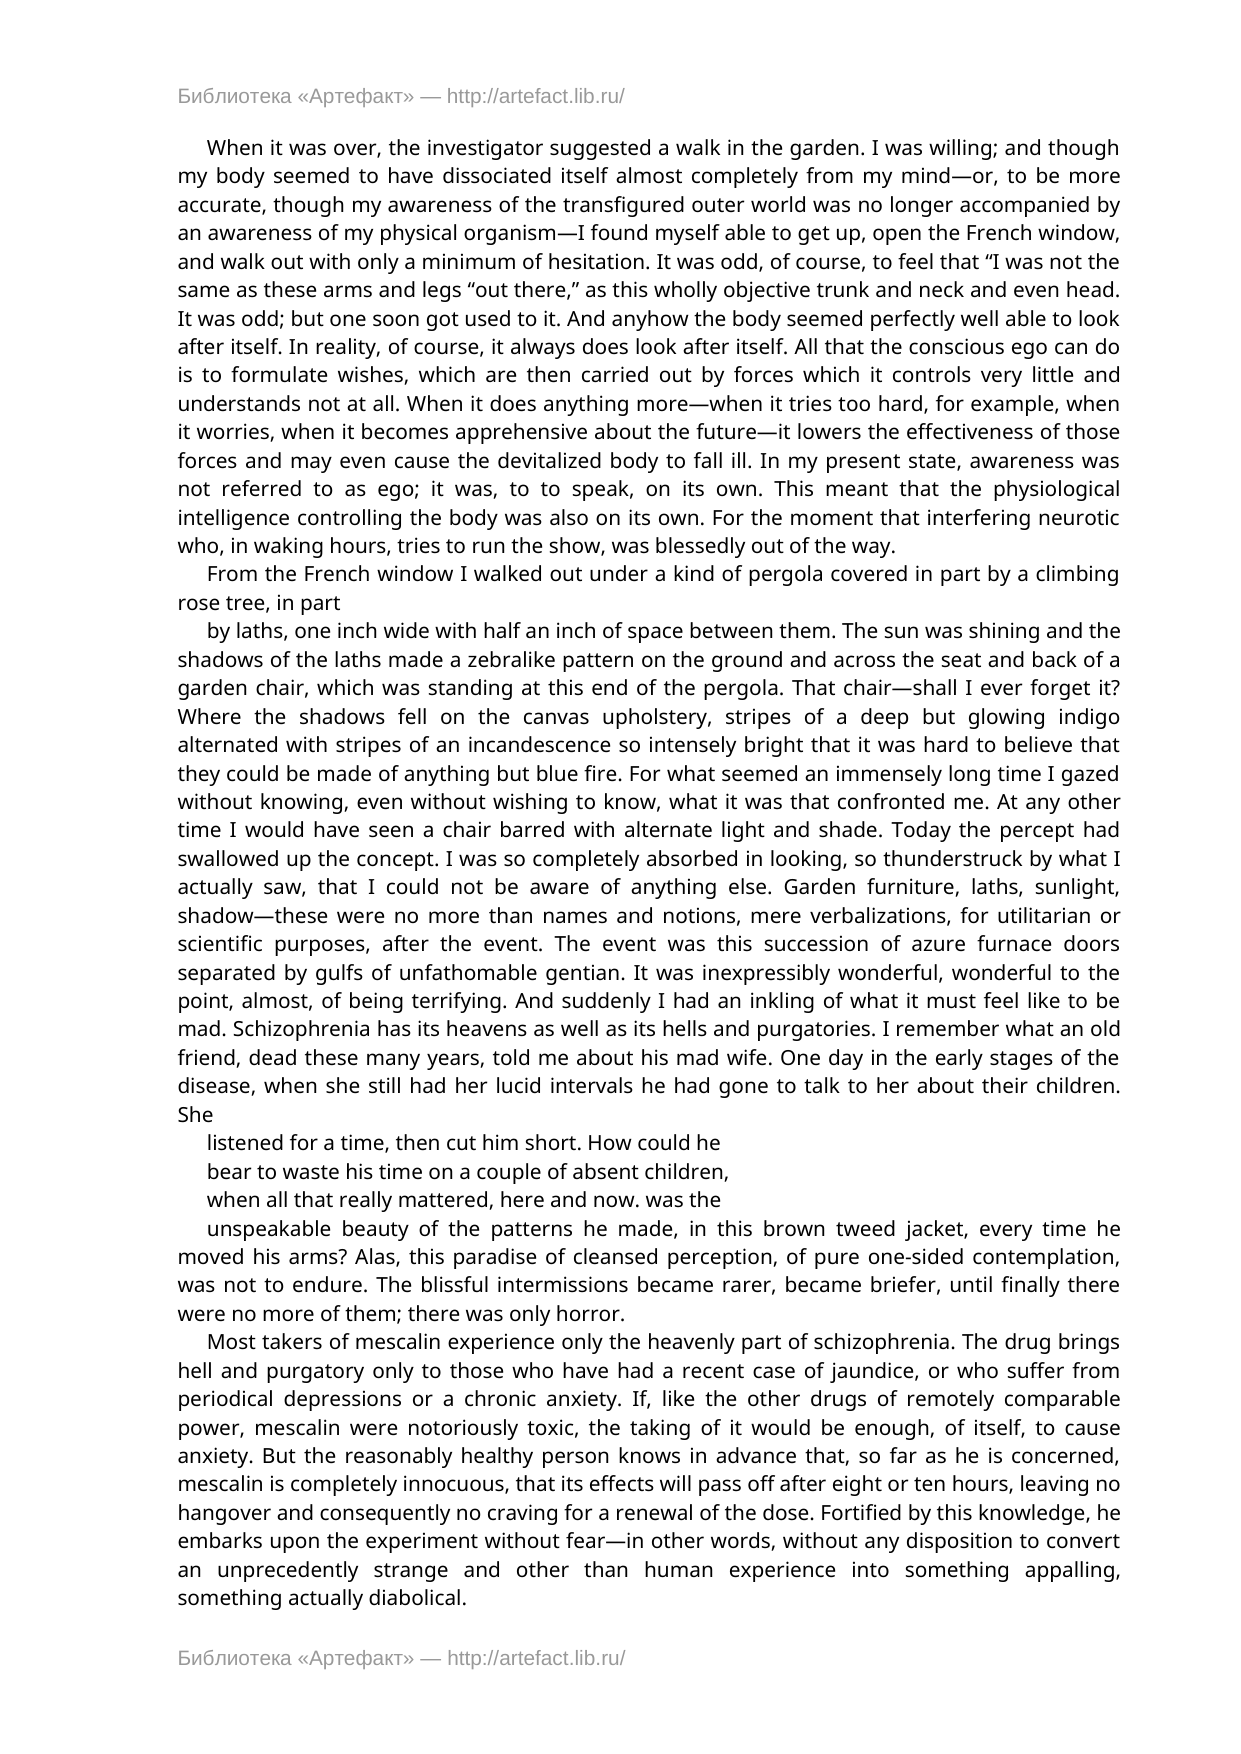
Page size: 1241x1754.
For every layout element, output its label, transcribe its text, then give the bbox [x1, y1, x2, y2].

text bear to waste his time on a couple of absent children, [177, 1157, 1122, 1185]
text when all that really mattered, here and now. was the [177, 1185, 1122, 1214]
text listened for a time, then cut him short. How could he [177, 1128, 1122, 1157]
text When it was over, the investigator suggested a walk in the garden. I was willing; and though my body seemed to have dissociated itself almost completely from my mind—or, to be more accurate, though my awareness of the transfigured outer world was no longer accompanied by an awareness of my physical organism—I found myself able to get up, open the French window, and walk out with only a minimum of hesitation. It was odd, of course, to feel that “I was not the same as these arms and legs “out there,” as this wholly objective trunk and neck and even head. It was odd; but one soon got used to it. And anyhow the body seemed perfectly well able to look after itself. In reality, of course, it always does look after itself. All that the conscious ego can do is to formulate wishes, which are then carried out by forces which it controls very little and understands not at all. When it does anything more—when it tries too hard, for example, when it worries, when it becomes apprehensive about the future—it lowers the effectiveness of those forces and may even cause the devitalized body to fall ill. In my present state, awareness was not referred to as ego; it was, to to speak, on its own. This meant that the physiological intelligence controlling the body was also on its own. For the moment that interfering neurotic who, in waking hours, tries to run the show, was blessedly out of the way. [177, 133, 1122, 559]
text by laths, one inch wide with half an inch of space between them. The sun was shining and the shadows of the laths made a zebralike pattern on the ground and across the seat and back of a garden chair, which was standing at this end of the pergola. That chair—shall I ever forget it? Where the shadows fell on the canvas upholstery, stripes of a deep but glowing indigo alternated with stripes of an incandescence so intensely bright that it was hard to believe that they could be made of anything but blue fire. For what seemed an immensely long time I gazed without knowing, even without wishing to know, what it was that confronted me. At any other time I would have seen a chair barred with alternate light and shade. Today the percept had swallowed up the concept. I was so completely absorbed in looking, so thunderstruck by what I actually saw, that I could not be aware of anything else. Garden furniture, laths, sunlight, shadow—these were no more than names and notions, mere verbalizations, for utilitarian or scientific purposes, after the event. The event was this succession of azure furnace doors separated by gulfs of unfathomable gentian. It was inexpressibly wonderful, wonderful to the point, almost, of being terrifying. And suddenly I had an inkling of what it must feel like to be mad. Schizophrenia has its heavens as well as its hells and purgatories. I remember what an old friend, dead these many years, told me about his mad wife. One day in the early stages of the disease, when she still had her lucid intervals he had gone to talk to her about their children. She [177, 616, 1122, 1128]
text unspeakable beauty of the patterns he made, in this brown tweed jacket, every time he moved his arms? Alas, this paradise of cleansed perception, of pure one-sided contemplation, was not to endure. The blissful intermissions became rarer, became briefer, until finally there were no more of them; there was only horror. [177, 1214, 1122, 1327]
text Most takers of mescalin experience only the heavenly part of schizophrenia. The drug brings hell and purgatory only to those who have had a recent case of jaundice, or who suffer from periodical depressions or a chronic anxiety. If, like the other drugs of remotely comparable power, mescalin were notoriously toxic, the taking of it would be enough, of itself, to cause anxiety. But the reasonably healthy person knows in advance that, so far as he is concerned, mescalin is completely innocuous, that its effects will pass off after eight or ten hours, leaving no hangover and consequently no craving for a renewal of the dose. Fortified by this knowledge, he embarks upon the experiment without fear—in other words, without any disposition to convert an unprecedently strange and other than human experience into something appalling, something actually diabolical. [177, 1327, 1122, 1612]
text From the French window I walked out under a kind of pergola covered in part by a climbing rose tree, in part [177, 559, 1122, 616]
